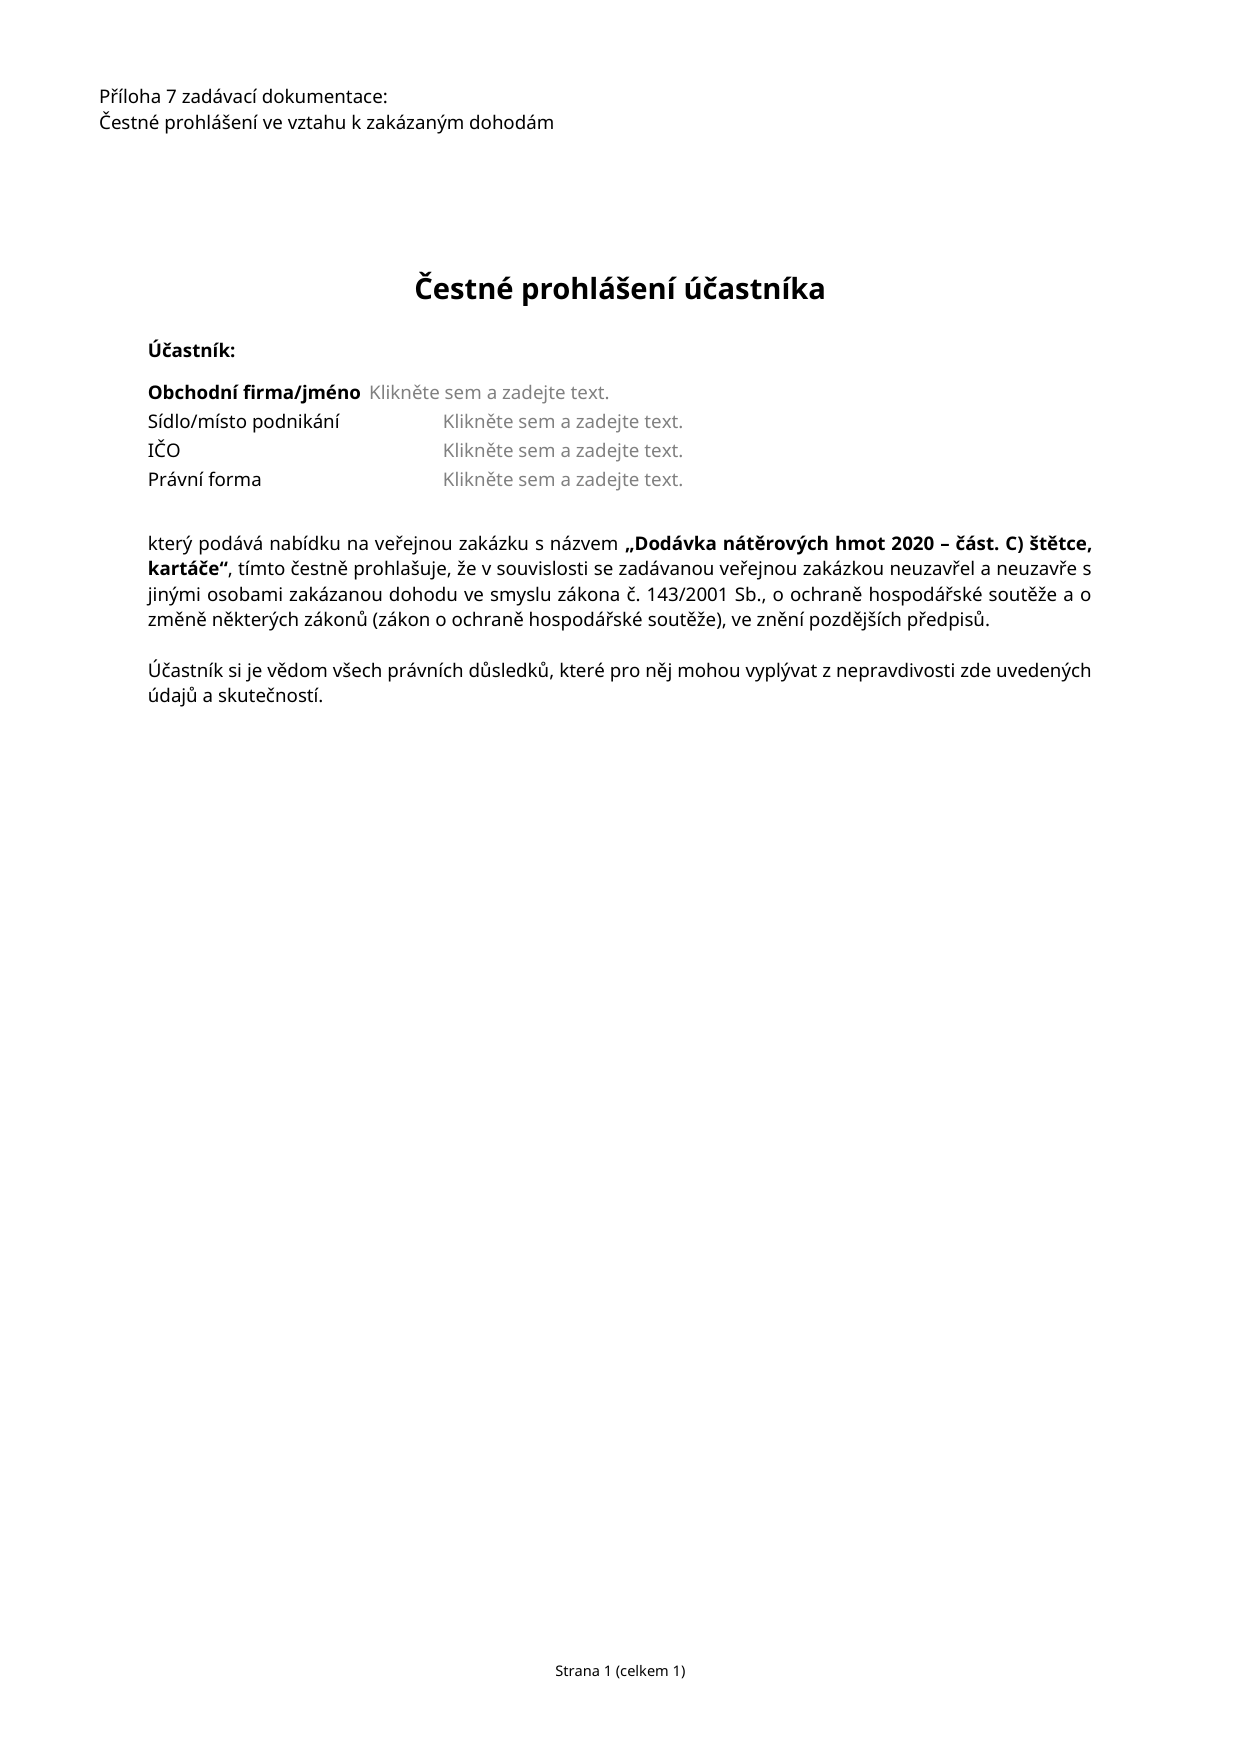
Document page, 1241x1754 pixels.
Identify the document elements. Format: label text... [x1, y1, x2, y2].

text IČO [148, 434, 1093, 463]
text Právní forma [148, 463, 1093, 492]
title Čestné prohlášení účastníka [148, 268, 1093, 308]
text Sídlo/místo podnikání [148, 405, 1093, 434]
text Účastník: [148, 333, 1093, 364]
text Účastník si je vědom všech právních důsledků, které pro něj mohou vyplývat z nepravdivosti zde uvedených údajů a skutečností. [148, 657, 1093, 708]
text který podává nabídku na veřejnou zakázku s názvem „Dodávka nátěrových hmot 2020 – část. C) štětce, kartáče“, tímto čestně prohlašuje, že v souvislosti se zadávanou veřejnou zakázkou neuzavřel a neuzavře s jinými osobami zakázanou dohodu ve smyslu zákona č. 143/2001 Sb., o ochraně hospodářské soutěže a o změně některých zákonů (zákon o ochraně hospodářské soutěže), ve znění pozdějších předpisů. [148, 530, 1093, 632]
text Obchodní firma/jméno [148, 376, 1093, 405]
